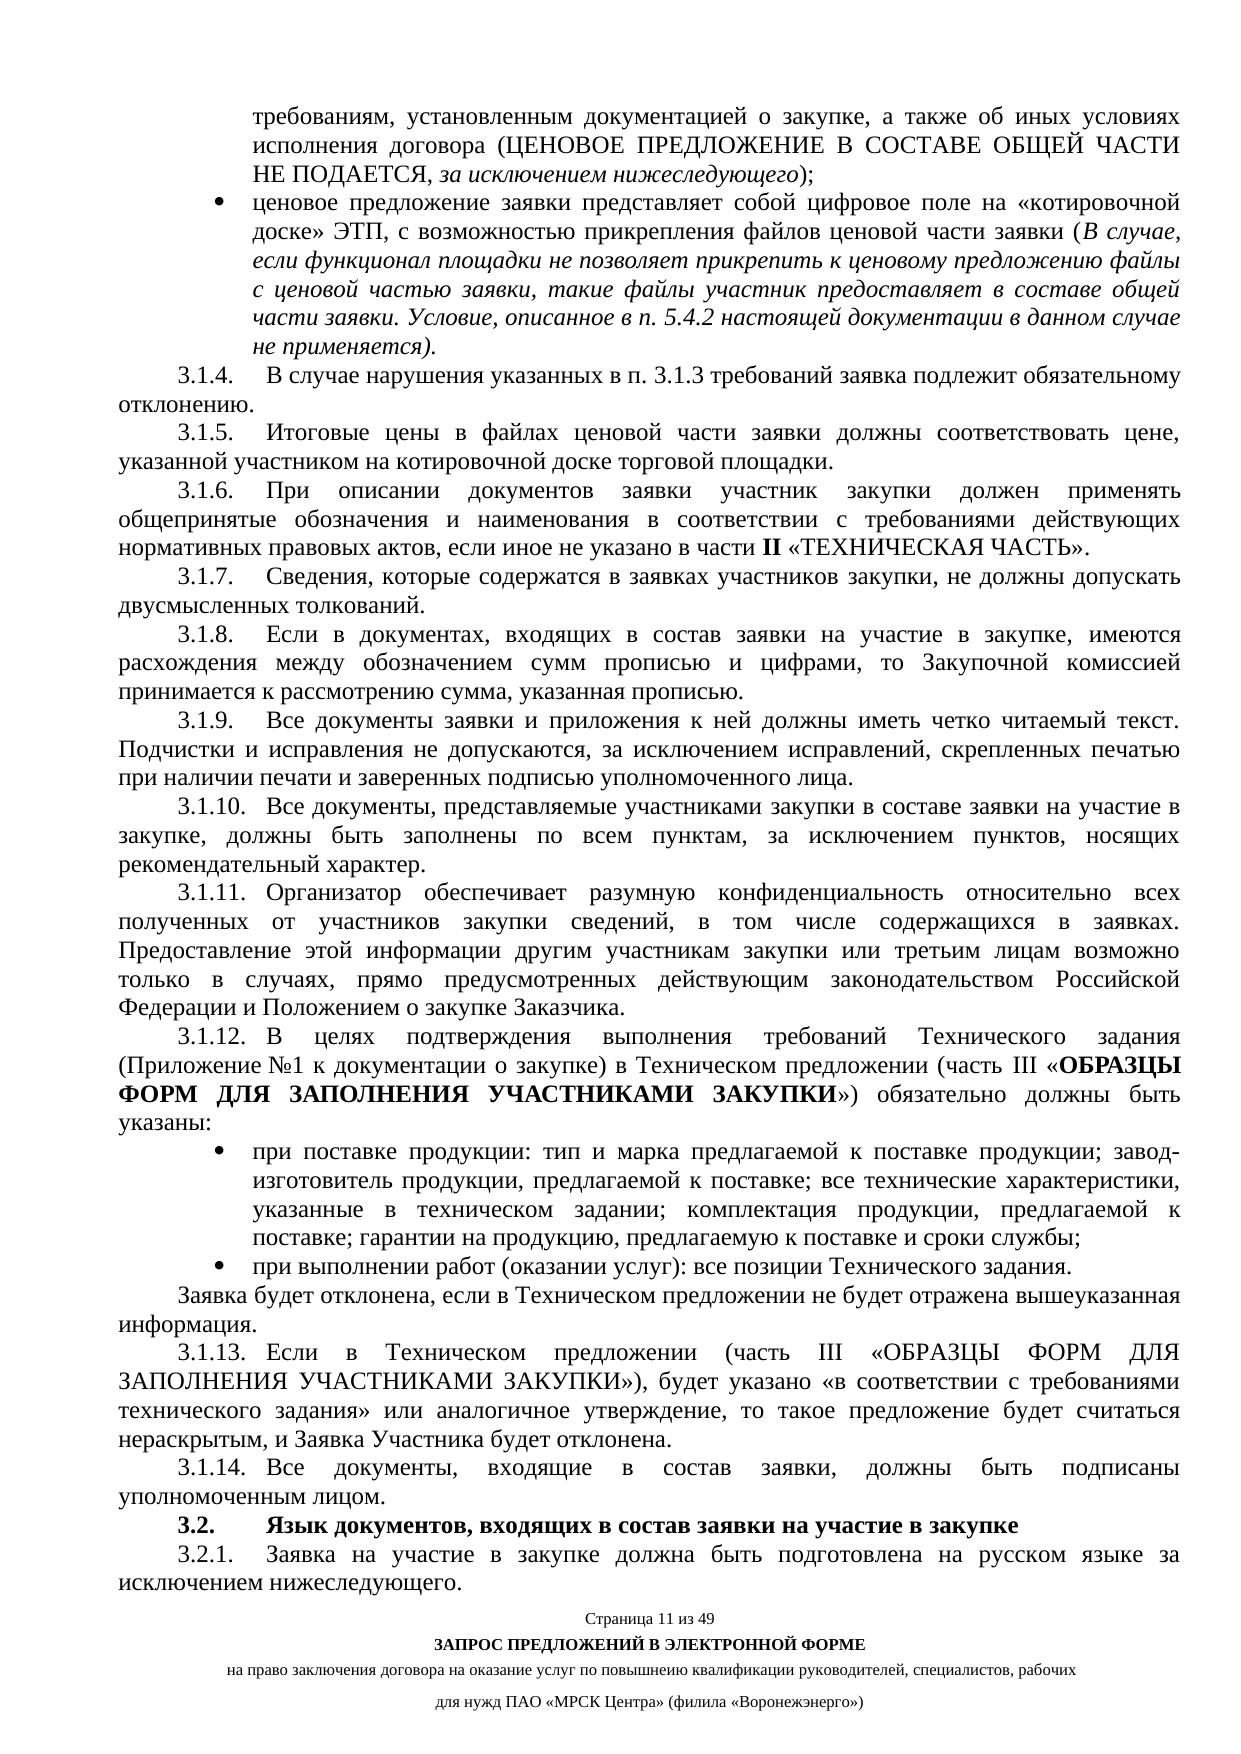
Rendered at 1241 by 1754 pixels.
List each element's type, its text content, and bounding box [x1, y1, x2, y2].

subtitle при поставке продукции: тип и марка предлагаемой к поставке продукции; завод-изготовитель продукции, предлагаемой к поставке; все технические характеристики, указанные в техническом задании; комплектация продукции, предлагаемой к поставке; гарантии на продукцию, предлагаемую к поставке и сроки службы; [215, 1136, 1181, 1251]
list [215, 101, 1181, 187]
subtitle Если в документах, входящих в состав заявки на участие в закупке, имеются расхождения между обозначением сумм прописью и цифрами, то Закупочной комиссией принимается к рассмотрению сумма, указанная прописью. [118, 619, 1181, 705]
subtitle Все документы, входящие в состав заявки, должны быть подписаны уполномоченным лицом. [118, 1452, 1181, 1510]
subtitle при выполнении работ (оказании услуг): все позиции Технического задания. [215, 1251, 1181, 1280]
subtitle Итоговые цены в файлах ценовой части заявки должны соответствовать цене, указанной участником на котировочной доске торговой площадки. [118, 417, 1181, 475]
subtitle При описании документов заявки участник закупки должен применять общепринятые обозначения и наименования в соответствии с требованиями действующих нормативных правовых актов, если иное не указано в части II «ТЕХНИЧЕСКАЯ ЧАСТЬ». [118, 475, 1181, 561]
list ценовое предложение заявки представляет собой цифровое поле на «котировочной доске» ЭТП, с возможностью прикрепления файлов ценовой части заявки (В случае, если функционал площадки не позволяет прикрепить к ценовому предложению файлы с ценовой частью заявки, такие файлы участник предоставляет в составе общей части заявки. Условие, описанное в п. 5.4.2 настоящей документации в данном случае не применяется). [215, 187, 1181, 360]
subtitle Язык документов, входящих в состав заявки на участие в закупке [118, 1510, 1181, 1539]
subtitle Организатор обеспечивает разумную конфиденциальность относительно всех полученных от участников закупки сведений, в том числе содержащихся в заявках. Предоставление этой информации другим участникам закупки или третьим лицам возможно только в случаях, прямо предусмотренных действующим законодательством Российской Федерации и Положением о закупке Заказчика. [118, 877, 1181, 1021]
subtitle Сведения, которые содержатся в заявках участников закупки, не должны допускать двусмысленных толкований. [118, 561, 1181, 619]
subtitle Все документы, представляемые участниками закупки в составе заявки на участие в закупке, должны быть заполнены по всем пунктам, за исключением пунктов, носящих рекомендательный характер. [118, 791, 1181, 877]
subtitle Все документы заявки и приложения к ней должны иметь четко читаемый текст. Подчистки и исправления не допускаются, за исключением исправлений, скрепленных печатью при наличии печати и заверенных подписью уполномоченного лица. [118, 705, 1181, 791]
subtitle Если в Техническом предложении (часть III «ОБРАЗЦЫ ФОРМ ДЛЯ ЗАПОЛНЕНИЯ УЧАСТНИКАМИ ЗАКУПКИ»), будет указано «в соответствии с требованиями технического задания» или аналогичное утверждение, то такое предложение будет считаться нераскрытым, и Заявка Участника будет отклонена. [118, 1337, 1181, 1452]
subtitle Заявка на участие в закупке должна быть подготовлена на русском языке за исключением нижеследующего. [118, 1539, 1181, 1596]
subtitle Заявка будет отклонена, если в Техническом предложении не будет отражена вышеуказанная информация. [118, 1280, 1181, 1337]
subtitle В целях подтверждения выполнения требований Технического задания (Приложение №1 к документации о закупке) в Техническом предложении (часть III «ОБРАЗЦЫ ФОРМ ДЛЯ ЗАПОЛНЕНИЯ УЧАСТНИКАМИ ЗАКУПКИ») обязательно должны быть указаны: [118, 1021, 1181, 1136]
subtitle В случае нарушения указанных в п. 3.1.3 требований заявка подлежит обязательному отклонению. [118, 360, 1181, 417]
